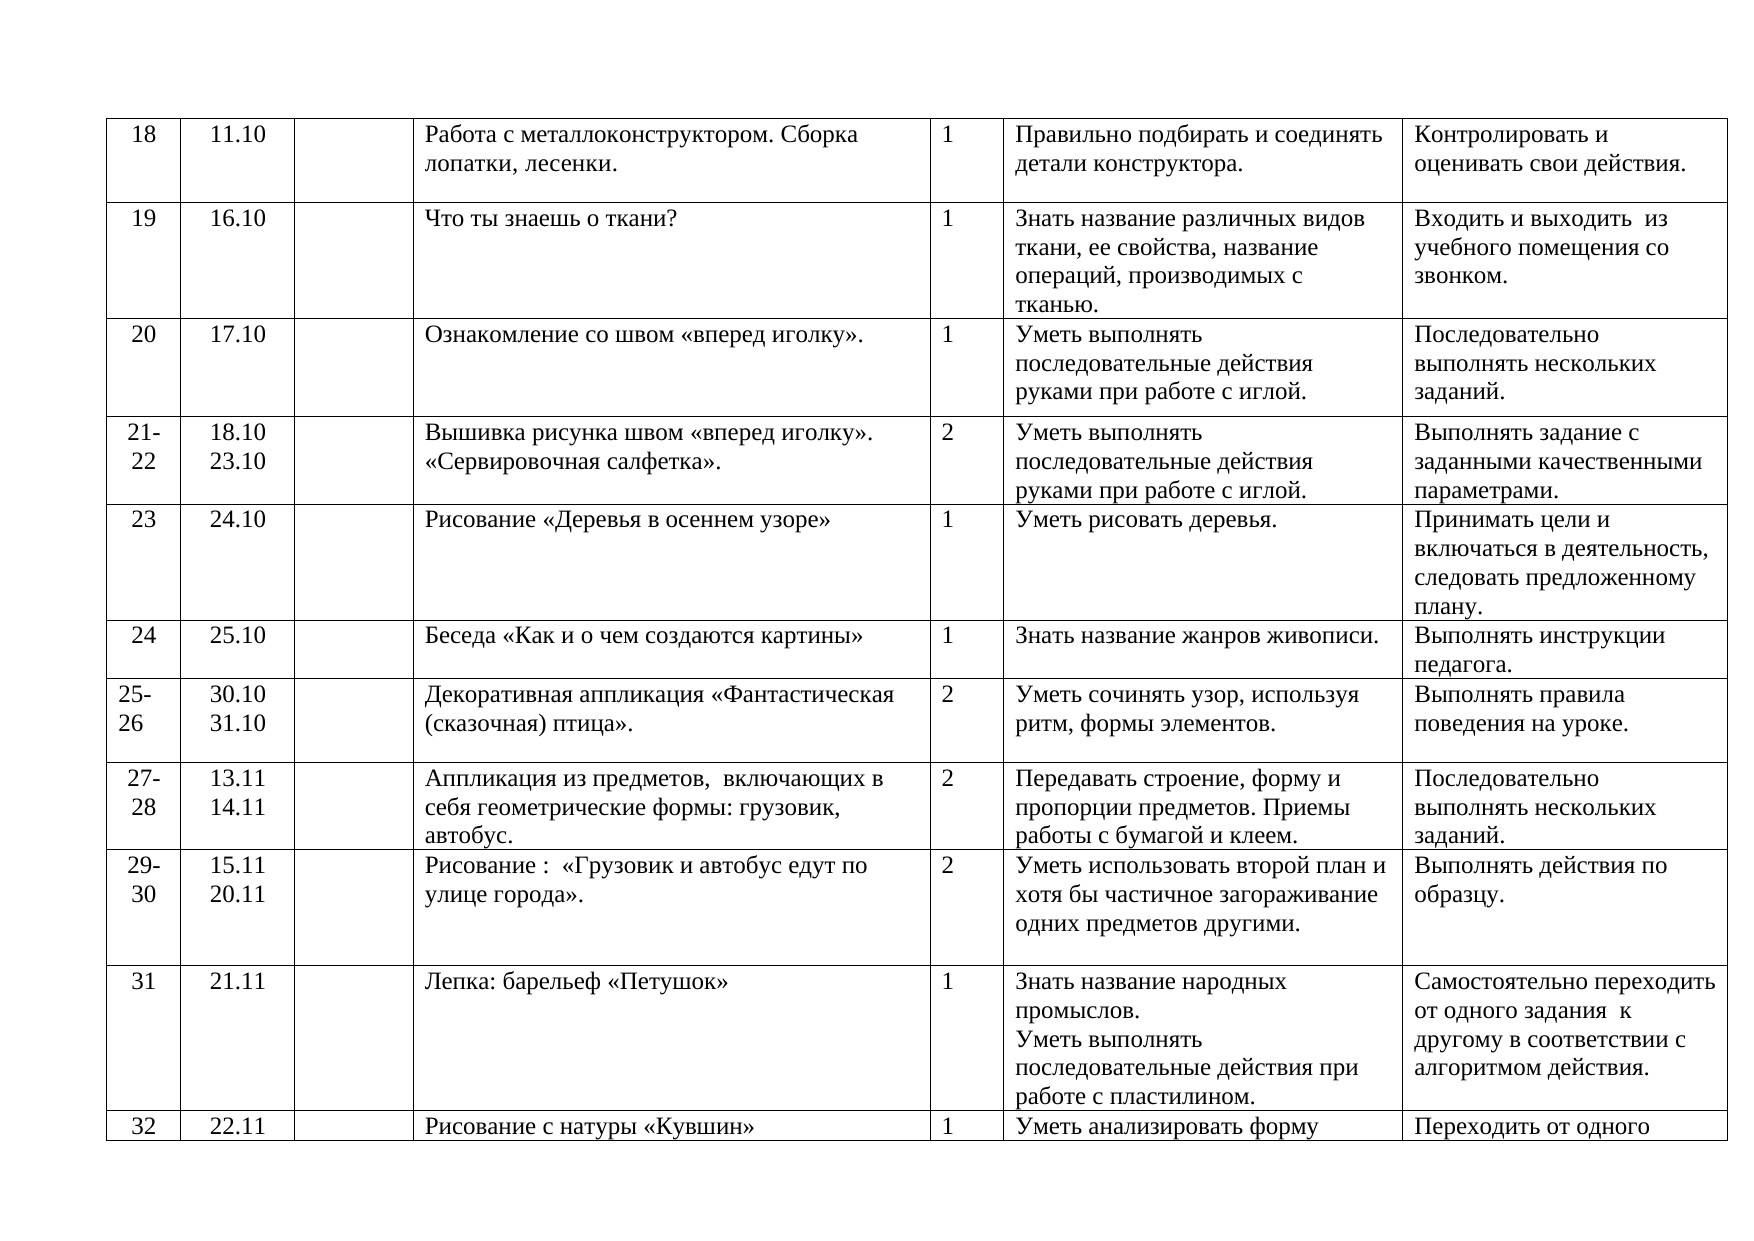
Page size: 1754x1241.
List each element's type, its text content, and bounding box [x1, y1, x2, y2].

table_cell [295, 203, 413, 318]
table_cell Принимать цели и включаться в деятельность, следовать предложенному плану. [1403, 505, 1727, 619]
table_cell 1 [931, 621, 1003, 678]
table_cell Знать название жанров живописи. [1004, 621, 1402, 678]
table_cell [295, 417, 413, 503]
table_cell [295, 850, 413, 965]
table_cell 1 [931, 319, 1003, 416]
table_cell 2 [931, 763, 1003, 849]
table_cell 31 [107, 966, 180, 1110]
table_cell Рисование : «Грузовик и автобус едут по улице города». [414, 850, 930, 965]
table_cell 1 [931, 203, 1003, 318]
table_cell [414, 1111, 930, 1140]
table_cell Выполнять правила поведения на уроке. [1403, 679, 1727, 762]
table_cell 25-26 [107, 679, 180, 762]
table_cell [295, 763, 413, 849]
table_cell Уметь выполнять последовательные действия руками при работе с иглой. [1004, 319, 1402, 416]
table_cell 24.10 [181, 505, 294, 619]
table_cell 2 [931, 417, 1003, 503]
table_cell Контролировать и оценивать свои действия. [1403, 119, 1727, 202]
table_cell 25.10 [181, 621, 294, 678]
table_cell 1 [931, 1111, 1003, 1140]
table_cell Выполнять инструкции педагога. [1403, 621, 1727, 678]
table_cell [295, 505, 413, 619]
table_cell Вышивка рисунка швом «вперед иголку». «Сервировочная салфетка». [414, 417, 930, 503]
table_cell Уметь использовать второй план и хотя бы частичное загораживание одних предметов другими. [1004, 850, 1402, 965]
table_cell 32 [107, 1111, 180, 1140]
table_cell 18.10 23.10 [181, 417, 294, 503]
table_cell Аппликация из предметов, включающих в себя геометрические формы: грузовик, автобус. [414, 763, 930, 849]
table_cell Декоративная аппликация «Фантастическая (сказочная) птица». [414, 679, 930, 762]
table_cell Передавать строение, форму и пропорции предметов. Приемы работы с бумагой и клеем. [1004, 763, 1402, 849]
table_cell Последовательно выполнять нескольких заданий. [1403, 319, 1727, 416]
table_cell Последовательно выполнять нескольких заданий. [1403, 763, 1727, 849]
table_cell 19 [107, 203, 180, 318]
table_cell 29-30 [107, 850, 180, 965]
table_cell Лепка: барельеф «Петушок» [414, 966, 930, 1110]
table_cell 21.11 [181, 966, 294, 1110]
table_cell Что ты знаешь о ткани? [414, 203, 930, 318]
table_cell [1403, 1111, 1727, 1140]
table_cell Правильно подбирать и соединять детали конструктора. [1004, 119, 1402, 202]
table_cell Ознакомление со швом «вперед иголку». [414, 319, 930, 416]
table_cell 23 [107, 505, 180, 619]
table_cell [295, 621, 413, 678]
table_cell Уметь рисовать деревья. [1004, 505, 1402, 619]
table_cell 24 [107, 621, 180, 678]
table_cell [1004, 1111, 1402, 1140]
table_cell [295, 966, 413, 1110]
table_cell 18 [107, 119, 180, 202]
table_cell [295, 319, 413, 416]
table_cell Знать название народных промыслов. Уметь выполнять последовательные действия при работе с пластилином. [1004, 966, 1402, 1110]
table_cell Входить и выходить из учебного помещения со звонком. [1403, 203, 1727, 318]
table_cell 27-28 [107, 763, 180, 849]
table_cell 1 [931, 966, 1003, 1110]
table_cell 1 [931, 119, 1003, 202]
table_cell Уметь выполнять последовательные действия руками при работе с иглой. [1004, 417, 1402, 503]
table_cell [295, 119, 413, 202]
table_cell Знать название различных видов ткани, ее свойства, название операций, производимых с тканью. [1004, 203, 1402, 318]
table_cell 2 [931, 850, 1003, 965]
table_cell Беседа «Как и о чем создаются картины» [414, 621, 930, 678]
table_cell Уметь сочинять узор, используя ритм, формы элементов. [1004, 679, 1402, 762]
table_cell 1 [931, 505, 1003, 619]
table_cell 15.11 20.11 [181, 850, 294, 965]
table_cell 13.11 14.11 [181, 763, 294, 849]
table_cell 30.10 31.10 [181, 679, 294, 762]
table_cell 2 [931, 679, 1003, 762]
table_cell 11.10 [181, 119, 294, 202]
table_cell 16.10 [181, 203, 294, 318]
table_cell [295, 1111, 413, 1140]
table_cell 20 [107, 319, 180, 416]
table_cell Выполнять действия по образцу. [1403, 850, 1727, 965]
table_cell [295, 679, 413, 762]
table_cell Работа с металлоконструктором. Сборка лопатки, лесенки. [414, 119, 930, 202]
table_cell Выполнять задание с заданными качественными параметрами. [1403, 417, 1727, 503]
table_cell Рисование «Деревья в осеннем узоре» [414, 505, 930, 619]
table_cell 17.10 [181, 319, 294, 416]
table_cell 21-22 [107, 417, 180, 503]
table_cell 22.11 [181, 1111, 294, 1140]
table_cell Самостоятельно переходить от одного задания к другому в соответствии с алгоритмом действия. [1403, 966, 1727, 1110]
